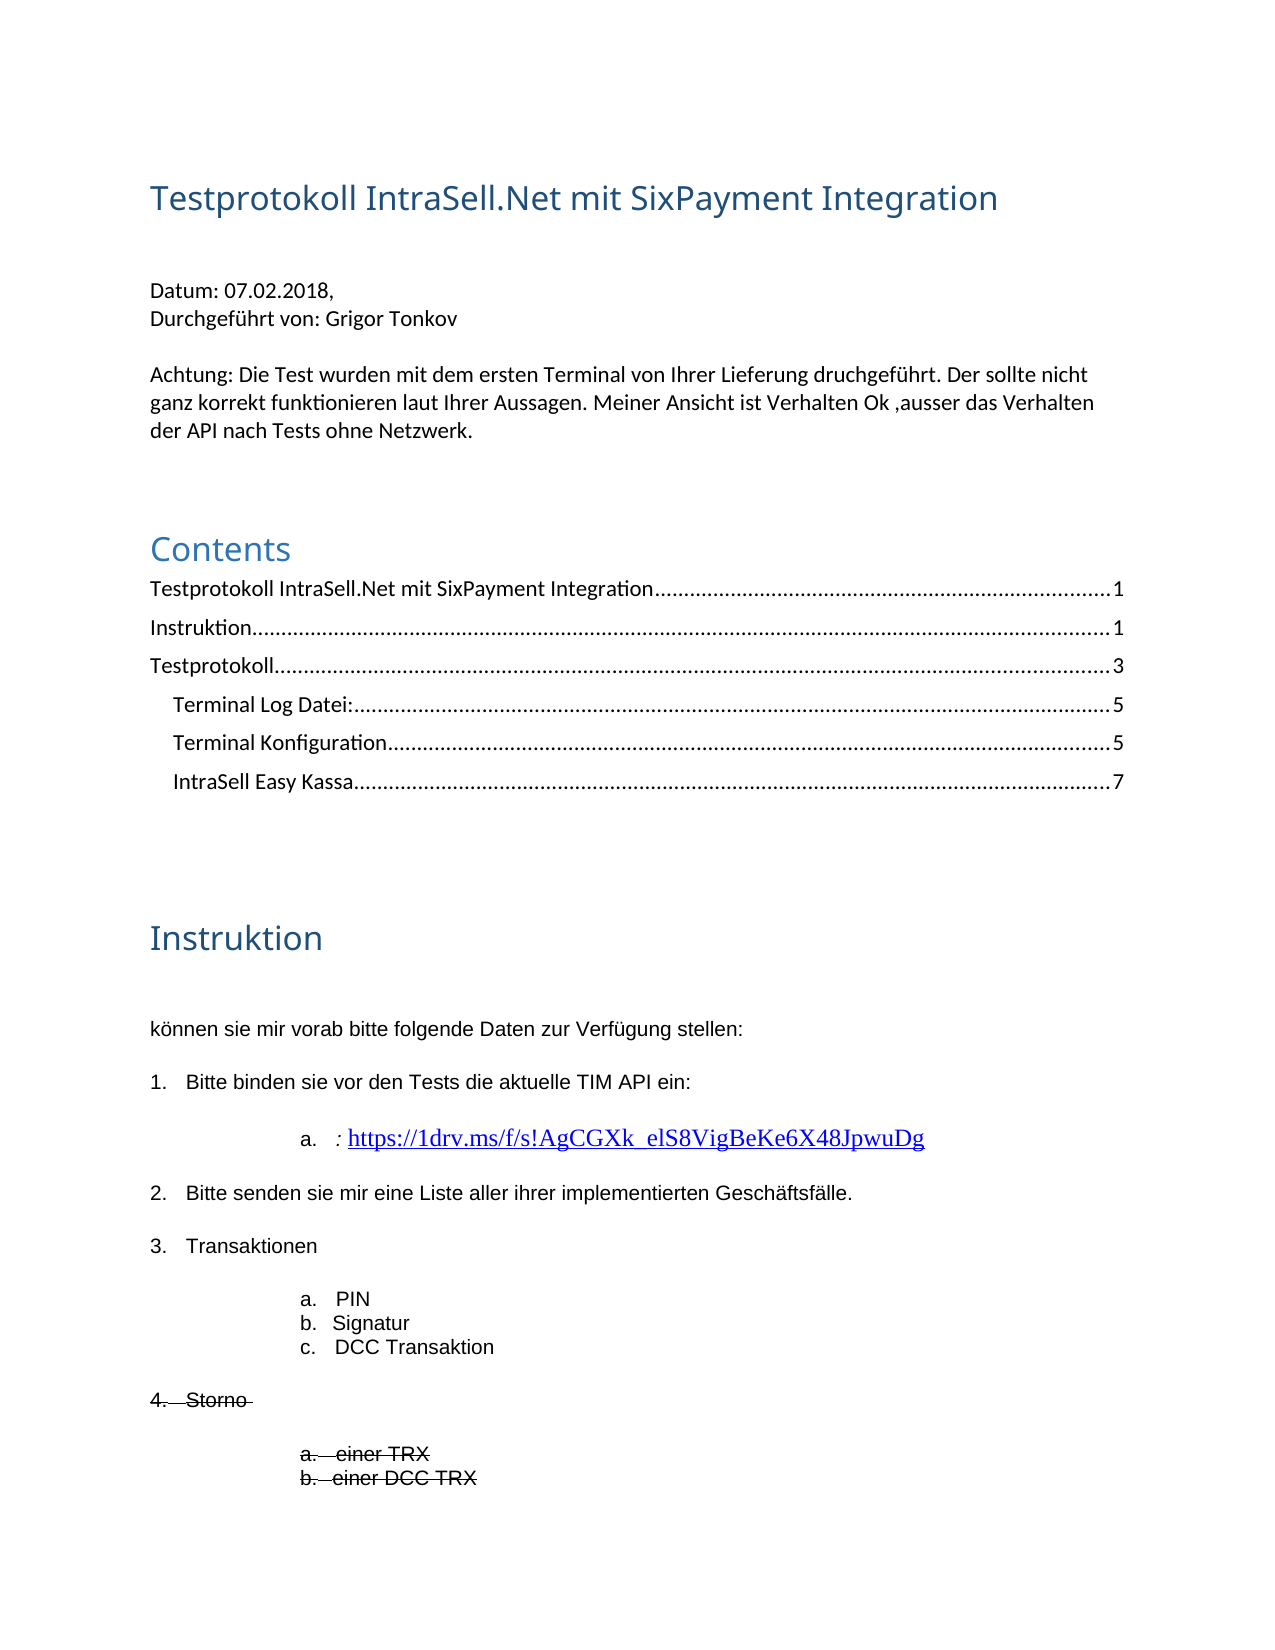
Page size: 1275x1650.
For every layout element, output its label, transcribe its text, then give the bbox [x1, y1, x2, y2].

subtitle Testprotokoll IntraSell.Net mit SixPayment Integration [150, 175, 1125, 220]
text 4. Storno [150, 1388, 1125, 1412]
text 2. Bitte senden sie mir eine Liste aller ihrer implementierten Geschäftsfälle. [150, 1181, 1125, 1205]
text a. PIN b. Signatur c. DCC Transaktion [300, 1287, 1125, 1359]
text Achtung: Die Test wurden mit dem ersten Terminal von Ihrer Lieferung druchgeführt. Der sollte nicht ganz korrekt funktionieren laut Ihrer Aussagen. Meiner Ansicht ist Verhalten Ok ,ausser das Verhalten der API nach Tests ohne Netzwerk. [150, 361, 1125, 444]
text 3. Transaktionen [150, 1234, 1125, 1258]
text a. einer TRX b. einer DCC TRX [300, 1441, 1125, 1489]
subtitle Instruktion [150, 914, 1125, 960]
text Durchgeführt von: Grigor Tonkov [150, 304, 1125, 332]
text 1. Bitte binden sie vor den Tests die aktuelle TIM API ein: [150, 1070, 1125, 1094]
text a. : https://1drv.ms/f/s!AgCGXk_elS8VigBeKe6X48JpwuDg [300, 1123, 1125, 1152]
text können sie mir vorab bitte folgende Daten zur Verfügung stellen: [150, 1017, 1125, 1041]
text Datum: 07.02.2018, [150, 276, 1125, 304]
